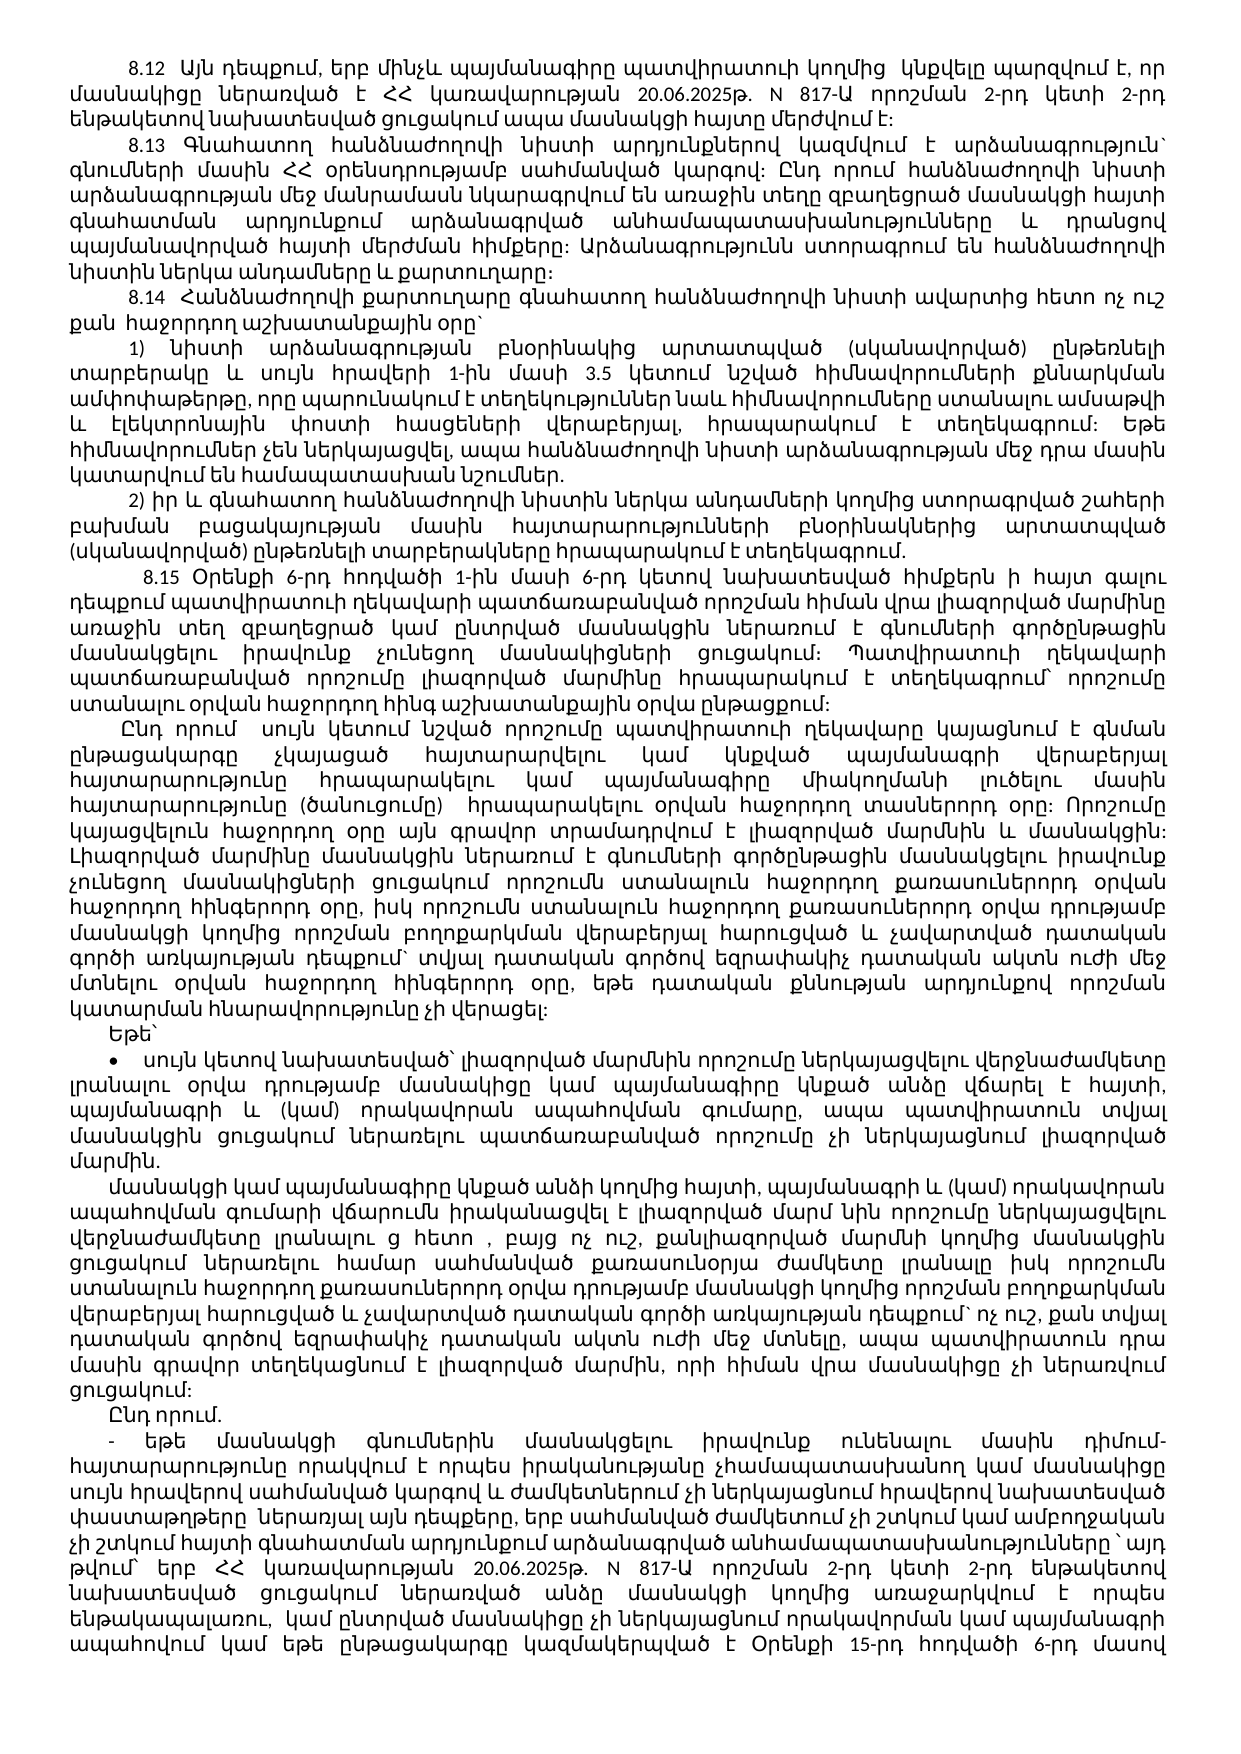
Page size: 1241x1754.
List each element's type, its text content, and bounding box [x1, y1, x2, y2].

text մասնակցի կամ պայմանագիրը կնքած անձի կողմից հայտի, պայմանագրի և (կամ) որակավորան ապահովման գումարի վճարումն իրականացվել է լիազորված մարմ նին որոշումը ներկայացվելու վերջնաժամկետը լրանալու ց հետո , բայց ոչ ուշ, քանլիազորված մարմնի կողմից մասնակցին ցուցակում ներառելու համար սահմանված քառասունօրյա ժամկետը լրանալը իսկ որոշումն ստանալուն հաջորդող քառասուներորդ օրվա դրությամբ մասնակցի կողմից որոշման բողոքարկման վերաբերյալ հարուցված և չավարտված դատական գործի առկայության դեպքում` ոչ ուշ, քան տվյալ դատական գործով եզրափակիչ դատական ակտն ուժի մեջ մտնելը, ապա պատվիրատուն դրա մասին գրավոր տեղեկացնում է լիազորված մարմին, որի հիման վրա մասնակիցը չի ներառվում ցուցակում: [69, 1174, 1167, 1403]
text 8.12 Այն դեպքում, երբ մինչև պայմանագիրը պատվիրատուի կողմից կնքվելը պարզվում է, որ մասնակիցը ներառված է ՀՀ կառավարության 20.06.2025թ. N 817-Ա որոշման 2-րդ կետի 2-րդ ենթակետով նախատեսված ցուցակում ապա մասնակցի հայտը մերժվում է: [69, 56, 1167, 132]
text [69, 1428, 1167, 1657]
text Եթե՝ [69, 1021, 1167, 1047]
text Ընդ որում. [69, 1403, 1167, 1428]
text 1) նիստի արձանագրության բնօրինակից արտատպված (սկանավորված) ընթեռնելի տարբերակը և սույն հրավերի 1-ին մասի 3.5 կետում նշված հիմնավորումների քննարկման ամփոփաթերթը, որը պարունակում է տեղեկություններ նաև հիմնավորումները ստանալու ամսաթվի և էլեկտրոնային փոստի հասցեների վերաբերյալ, հրապարակում է տեղեկագրում: Եթե հիմնավորումներ չեն ներկայացվել, ապա հանձնաժողովի նիստի արձանագրության մեջ դրա մասին կատարվում են համապատասխան նշումներ. [69, 335, 1167, 488]
text Ընդ որում սույն կետում նշված որոշումը պատվիրատուի ղեկավարը կայացնում է գնման ընթացակարգը չկայացած հայտարարվելու կամ կնքված պայմանագրի վերաբերյալ հայտարարությունը հրապարակելու կամ պայմանագիրը միակողմանի լուծելու մասին հայտարարությունը (ծանուցումը) հրապարակելու օրվան հաջորդող տասներորդ օրը: Որոշումը կայացվելուն հաջորդող օրը այն գրավոր տրամադրվում է լիազորված մարմնին և մասնակցին: Լիազորված մարմինը մասնակցին ներառում է գնումների գործընթացին մասնակցելու իրավունք չունեցող մասնակիցների ցուցակում որոշումն ստանալուն հաջորդող քառասուներորդ օրվան հաջորդող հինգերորդ օրը, իսկ որոշումն ստանալուն հաջորդող քառասուներորդ օրվա դրությամբ մասնակցի կողմից որոշման բողոքարկման վերաբերյալ հարուցված և չավարտված դատական գործի առկայության դեպքում` տվյալ դատական գործով եզրափակիչ դատական ակտն ուժի մեջ մտնելու օրվան հաջորդող հինգերորդ օրը, եթե դատական քննության արդյունքով որոշման կատարման հնարավորությունը չի վերացել: [69, 716, 1167, 1021]
text 8.14 Հանձնաժողովի քարտուղարը գնահատող հանձնաժողովի նիստի ավարտից հետո ոչ ուշ քան հաջորդող աշխատանքային օրը` [69, 284, 1167, 335]
text 2) իր և գնահատող հանձնաժողովի նիստին ներկա անդամների կողմից ստորագրված շահերի բախման բացակայության մասին հայտարարությունների բնօրինակներից արտատպված (սկանավորված) ընթեռնելի տարբերակները հրապարակում է տեղեկագրում. [69, 488, 1167, 564]
text • սույն կետով նախատեսված՝ լիազորված մարմնին որոշումը ներկայացվելու վերջնաժամկետը լրանալու օրվա դրությամբ մասնակիցը կամ պայմանագիրը կնքած անձը վճարել է հայտի, պայմանագրի և (կամ) որակավորան ապահովման գումարը, ապա պատվիրատուն տվյալ մասնակցին ցուցակում ներառելու պատճառաբանված որոշումը չի ներկայացնում լիազորված մարմին. [69, 1047, 1167, 1174]
text 8.15 Օրենքի 6-րդ հոդվածի 1-ին մասի 6-րդ կետով նախատեսված հիմքերն ի հայտ գալու դեպքում պատվիրատուի ղեկավարի պատճառաբանված որոշման հիման վրա լիազորված մարմինը առաջին տեղ զբաղեցրած կամ ընտրված մասնակցին ներառում է գնումների գործընթացին մասնակցելու իրավունք չունեցող մասնակիցների ցուցակում։ Պատվիրատուի ղեկավարի պատճառաբանված որոշումը լիազորված մարմինը հրապարակում է տեղեկագրում՝ որոշումը ստանալու օրվան հաջորդող հինգ աշխատանքային օրվա ընթացքում: [69, 564, 1167, 716]
text 8.13 Գնահատող հանձնաժողովի նիստի արդյունքներով կազմվում է արձանագրություն` գնումների մասին ՀՀ օրենսդրությամբ սահմանված կարգով: Ընդ որում հանձնաժողովի նիստի արձանագրության մեջ մանրամասն նկարագրվում են առաջին տեղը զբաղեցրած մասնակցի հայտի գնահատման արդյունքում արձանագրված անհամապատասխանությունները և դրանցով պայմանավորված հայտի մերժման հիմքերը: Արձանագրությունն ստորագրում են հանձնաժողովի նիստին ներկա անդամները և քարտուղարը։ [69, 132, 1167, 284]
